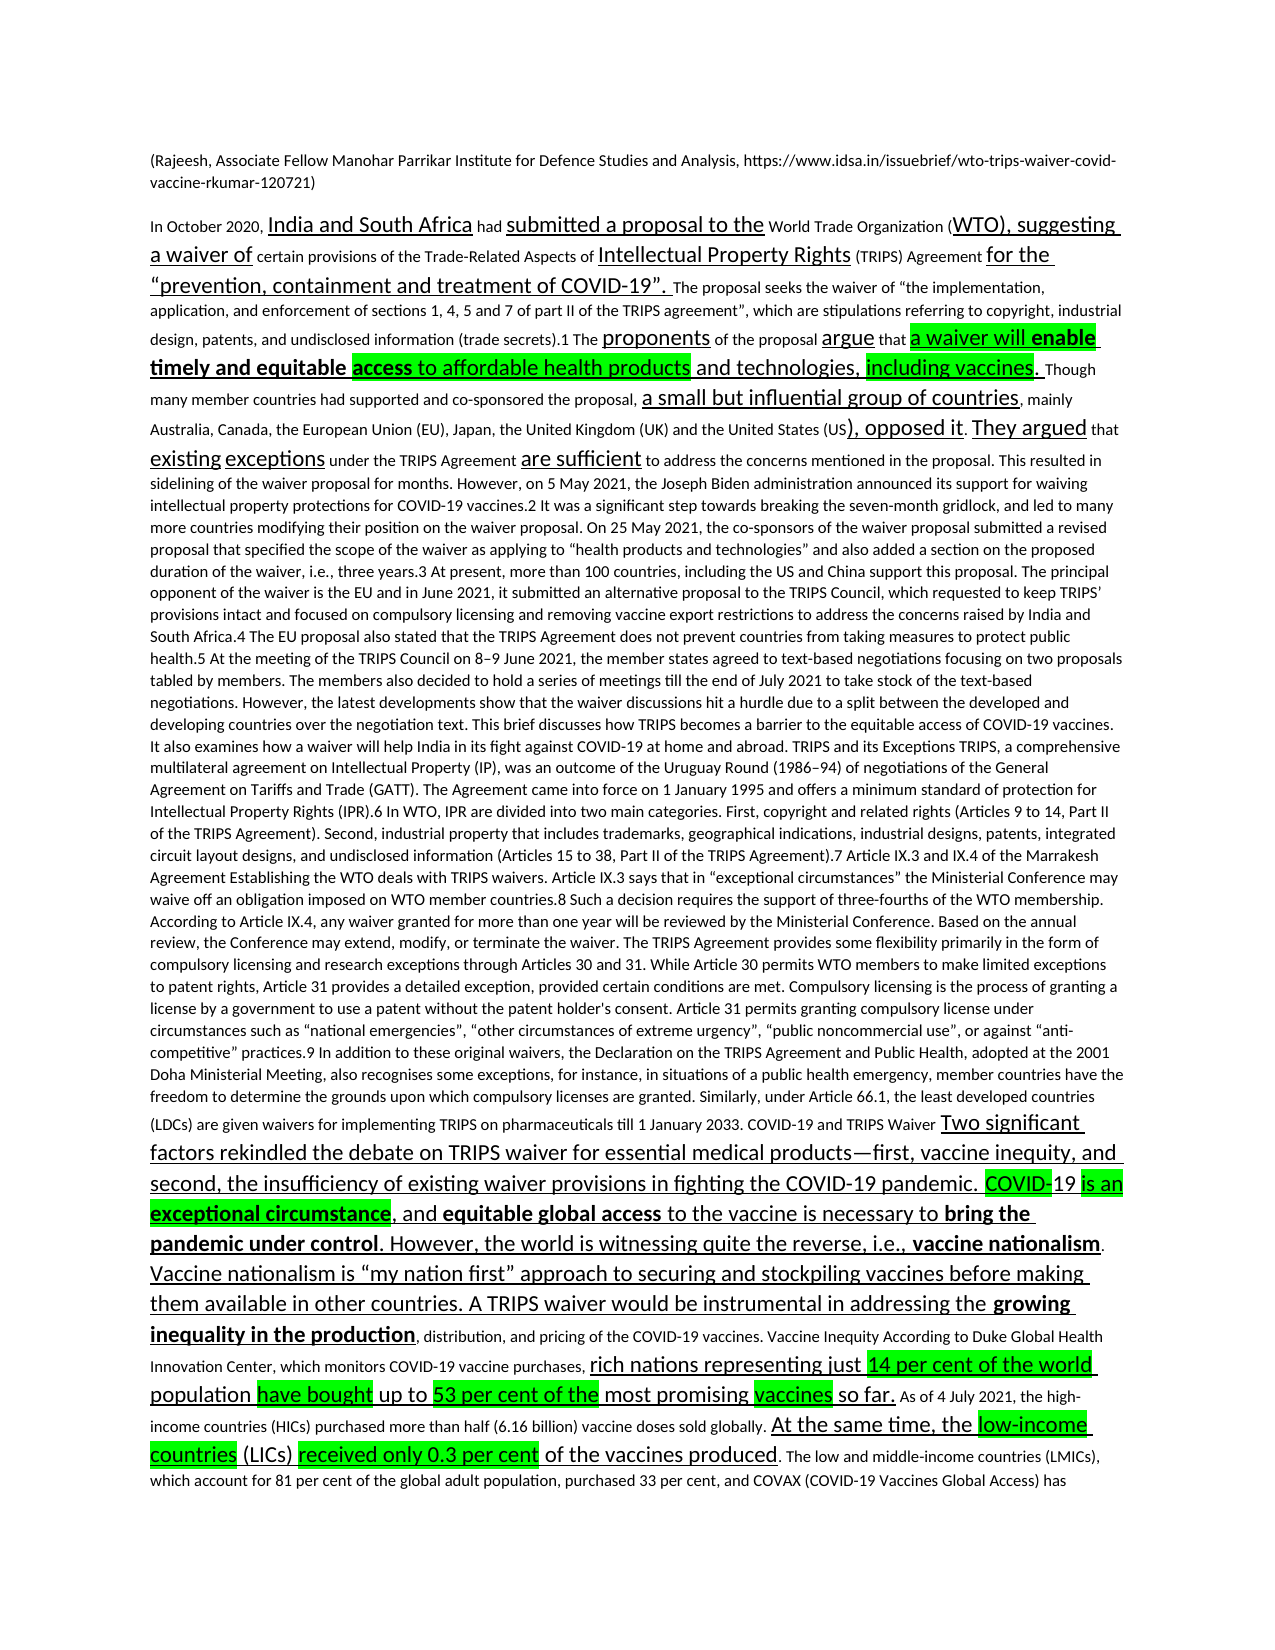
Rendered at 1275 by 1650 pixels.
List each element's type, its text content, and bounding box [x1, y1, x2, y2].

text (Rajeesh, Associate Fellow Manohar Parrikar Institute for Defence Studies and Analysis, https://www.idsa.in/issuebrief/wto-trips-waiver-covid-vaccine-rkumar-120721) [150, 150, 1125, 192]
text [150, 210, 1125, 1491]
